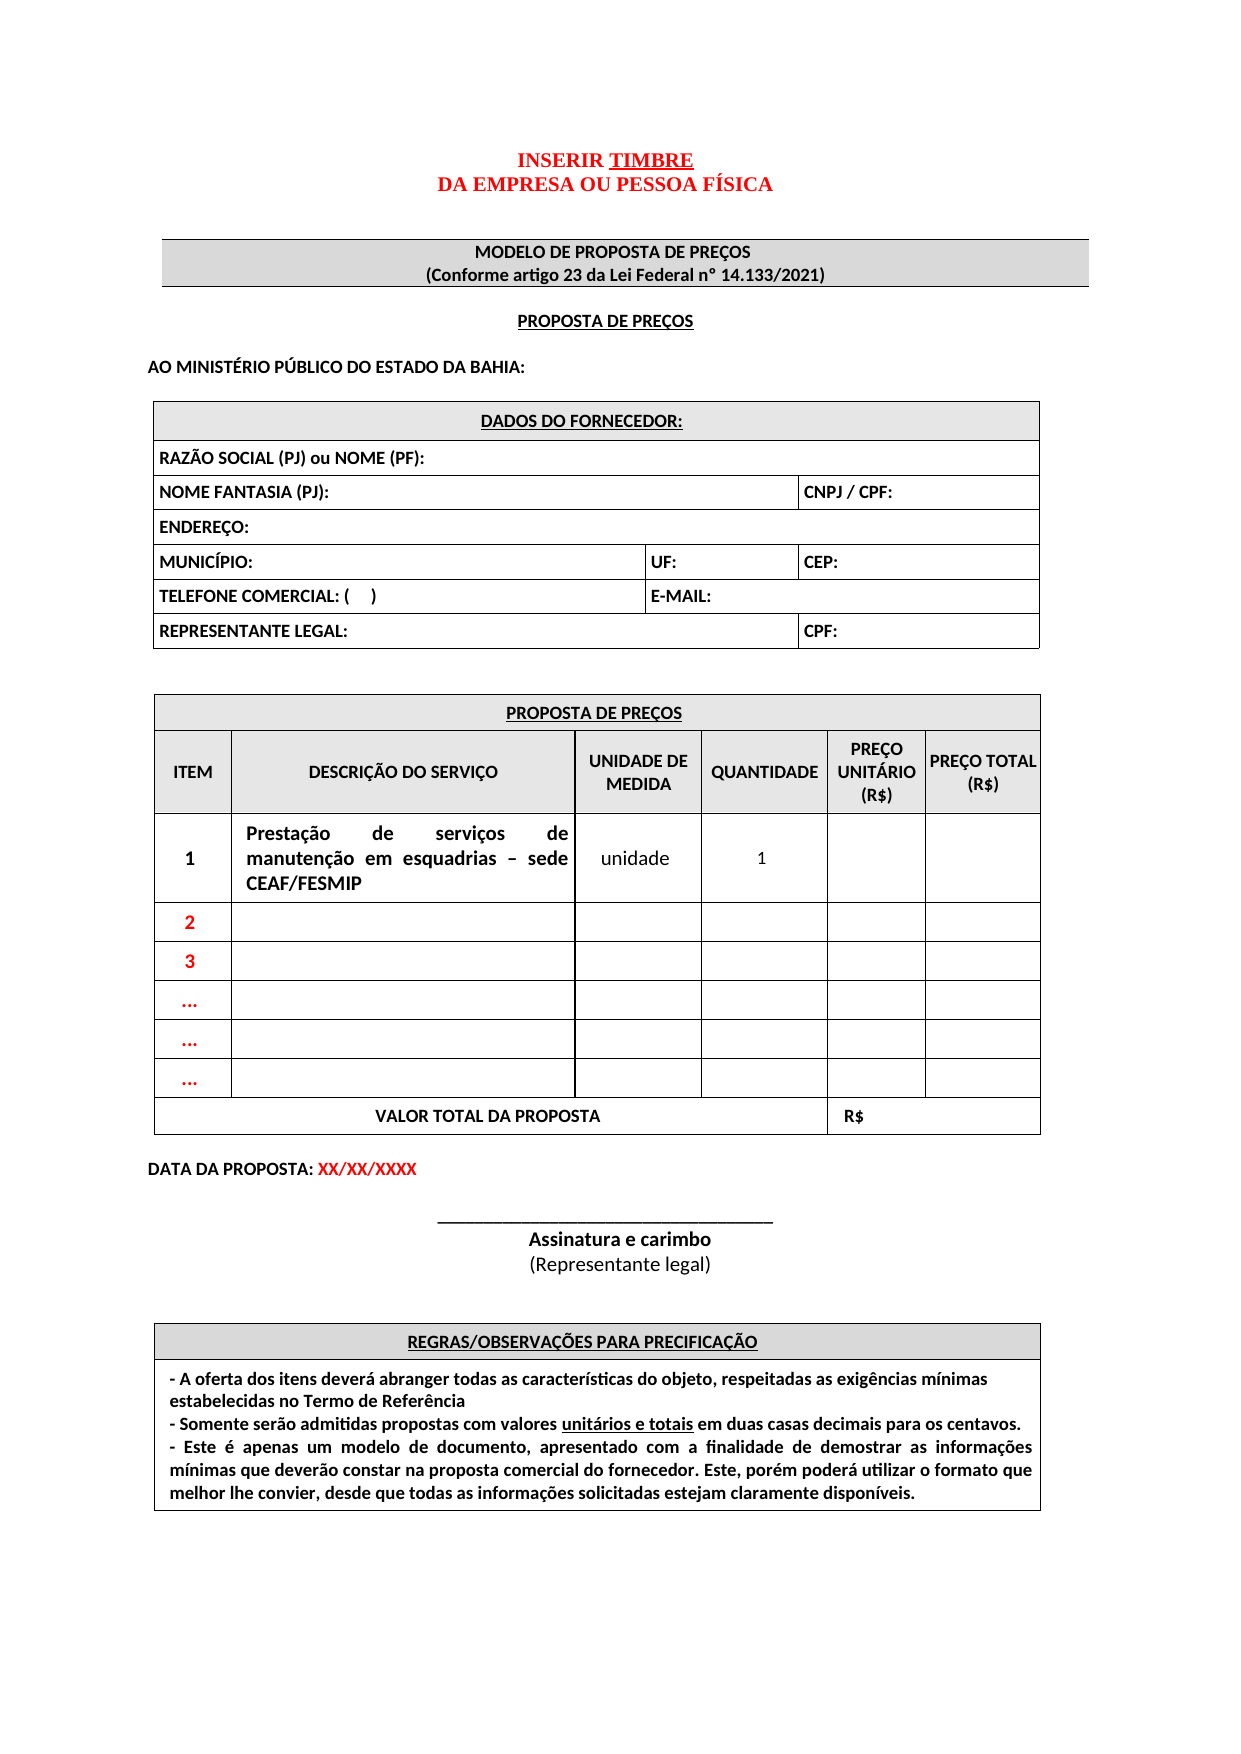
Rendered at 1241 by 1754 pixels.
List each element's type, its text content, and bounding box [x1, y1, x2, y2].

table_cell [926, 903, 1040, 941]
table_cell [926, 981, 1040, 1019]
table_cell [828, 1059, 925, 1097]
table_header DADOS DO FORNECEDOR: [154, 402, 1039, 440]
table_cell [828, 942, 925, 980]
table_cell [828, 1020, 925, 1058]
table_cell [926, 1020, 1040, 1058]
table_cell [576, 903, 701, 941]
table_cell [702, 981, 827, 1019]
table_cell [232, 903, 574, 941]
table_cell UNIDADE DE MEDIDA [576, 731, 701, 812]
text DATA DA PROPOSTA: XX/XX/XXXX [148, 1157, 1063, 1180]
table_cell VALOR TOTAL DA PROPOSTA [155, 1098, 827, 1133]
table_cell E-MAIL: [646, 580, 1039, 613]
table_cell Prestação de serviços de manutenção em esquadrias – sede CEAF/FESMIP [232, 814, 574, 902]
table_cell [926, 942, 1040, 980]
table_cell 2 [155, 903, 231, 941]
text Assinatura e carimbo [177, 1226, 1063, 1252]
table_cell [232, 1020, 574, 1058]
table_cell QUANTIDADE [702, 731, 827, 812]
table_cell CPF: [799, 614, 1039, 648]
table_cell ... [155, 1059, 231, 1097]
table_cell ENDEREÇO: [154, 510, 1039, 544]
table_cell DESCRIÇÃO DO SERVIÇO [232, 731, 574, 812]
table_cell RAZÃO SOCIAL (PJ) ou NOME (PF): [154, 441, 1039, 475]
table_cell [828, 814, 925, 902]
text ____________________________________ [148, 1203, 1063, 1226]
table_cell [702, 903, 827, 941]
table_header PROPOSTA DE PREÇOS [155, 695, 1040, 730]
table_cell - A oferta dos itens deverá abranger todas as características do objeto, respeitadas as exigências mínimas estabelecidas no Termo de Referência - Somente serão admitidas propostas com valores unitários e totais em duas casas decimais para os centavos. - Este é apenas um modelo de documento, apresentado com a finalidade de demostrar as informações mínimas que deverão constar na proposta comercial do fornecedor. Este, porém poderá utilizar o formato que melhor lhe convier, desde que todas as informações solicitadas estejam claramente disponíveis. [155, 1360, 1040, 1510]
table_cell [576, 1020, 701, 1058]
table_cell [702, 1020, 827, 1058]
table_cell 1 [155, 814, 231, 902]
table_cell [926, 814, 1040, 902]
table_cell [702, 1059, 827, 1097]
table_cell TELEFONE COMERCIAL: ( ) [154, 580, 645, 613]
text INSERIR TIMBRE [148, 148, 1063, 172]
table_cell [828, 903, 925, 941]
table_cell ... [155, 981, 231, 1019]
table_header MODELO DE PROPOSTA DE PREÇOS (Conforme artigo 23 da Lei Federal nº 14.133/2021) [162, 240, 1089, 286]
table_cell 3 [155, 942, 231, 980]
table_cell UF: [646, 545, 798, 578]
text (Representante legal) [177, 1252, 1063, 1277]
table_cell [926, 1059, 1040, 1097]
table_cell [232, 981, 574, 1019]
text DA EMPRESA OU PESSOA FÍSICA [148, 172, 1063, 196]
table_cell [576, 942, 701, 980]
table_cell PREÇO TOTAL (R$) [926, 731, 1040, 812]
table_header REGRAS/OBSERVAÇÕES PARA PRECIFICAÇÃO [155, 1324, 1040, 1359]
table_cell unidade [576, 814, 701, 902]
table_cell [576, 981, 701, 1019]
table_cell [828, 981, 925, 1019]
table_cell ITEM [155, 731, 231, 812]
table_cell [576, 1059, 701, 1097]
table_cell REPRESENTANTE LEGAL: [154, 614, 798, 648]
table_cell NOME FANTASIA (PJ): [154, 476, 798, 509]
text PROPOSTA DE PREÇOS [148, 310, 1063, 333]
table_cell CNPJ / CPF: [799, 476, 1039, 509]
table_cell [232, 1059, 574, 1097]
text AO MINISTÉRIO PÚBLICO DO ESTADO DA BAHIA: [148, 356, 1063, 378]
table_cell ... [155, 1020, 231, 1058]
table_cell CEP: [799, 545, 1039, 578]
table_cell [232, 942, 574, 980]
table_cell MUNICÍPIO: [154, 545, 645, 578]
table_cell 1 [702, 814, 827, 902]
table_cell PREÇO UNITÁRIO (R$) [828, 731, 925, 812]
table_cell R$ [828, 1098, 1040, 1133]
table_cell [702, 942, 827, 980]
